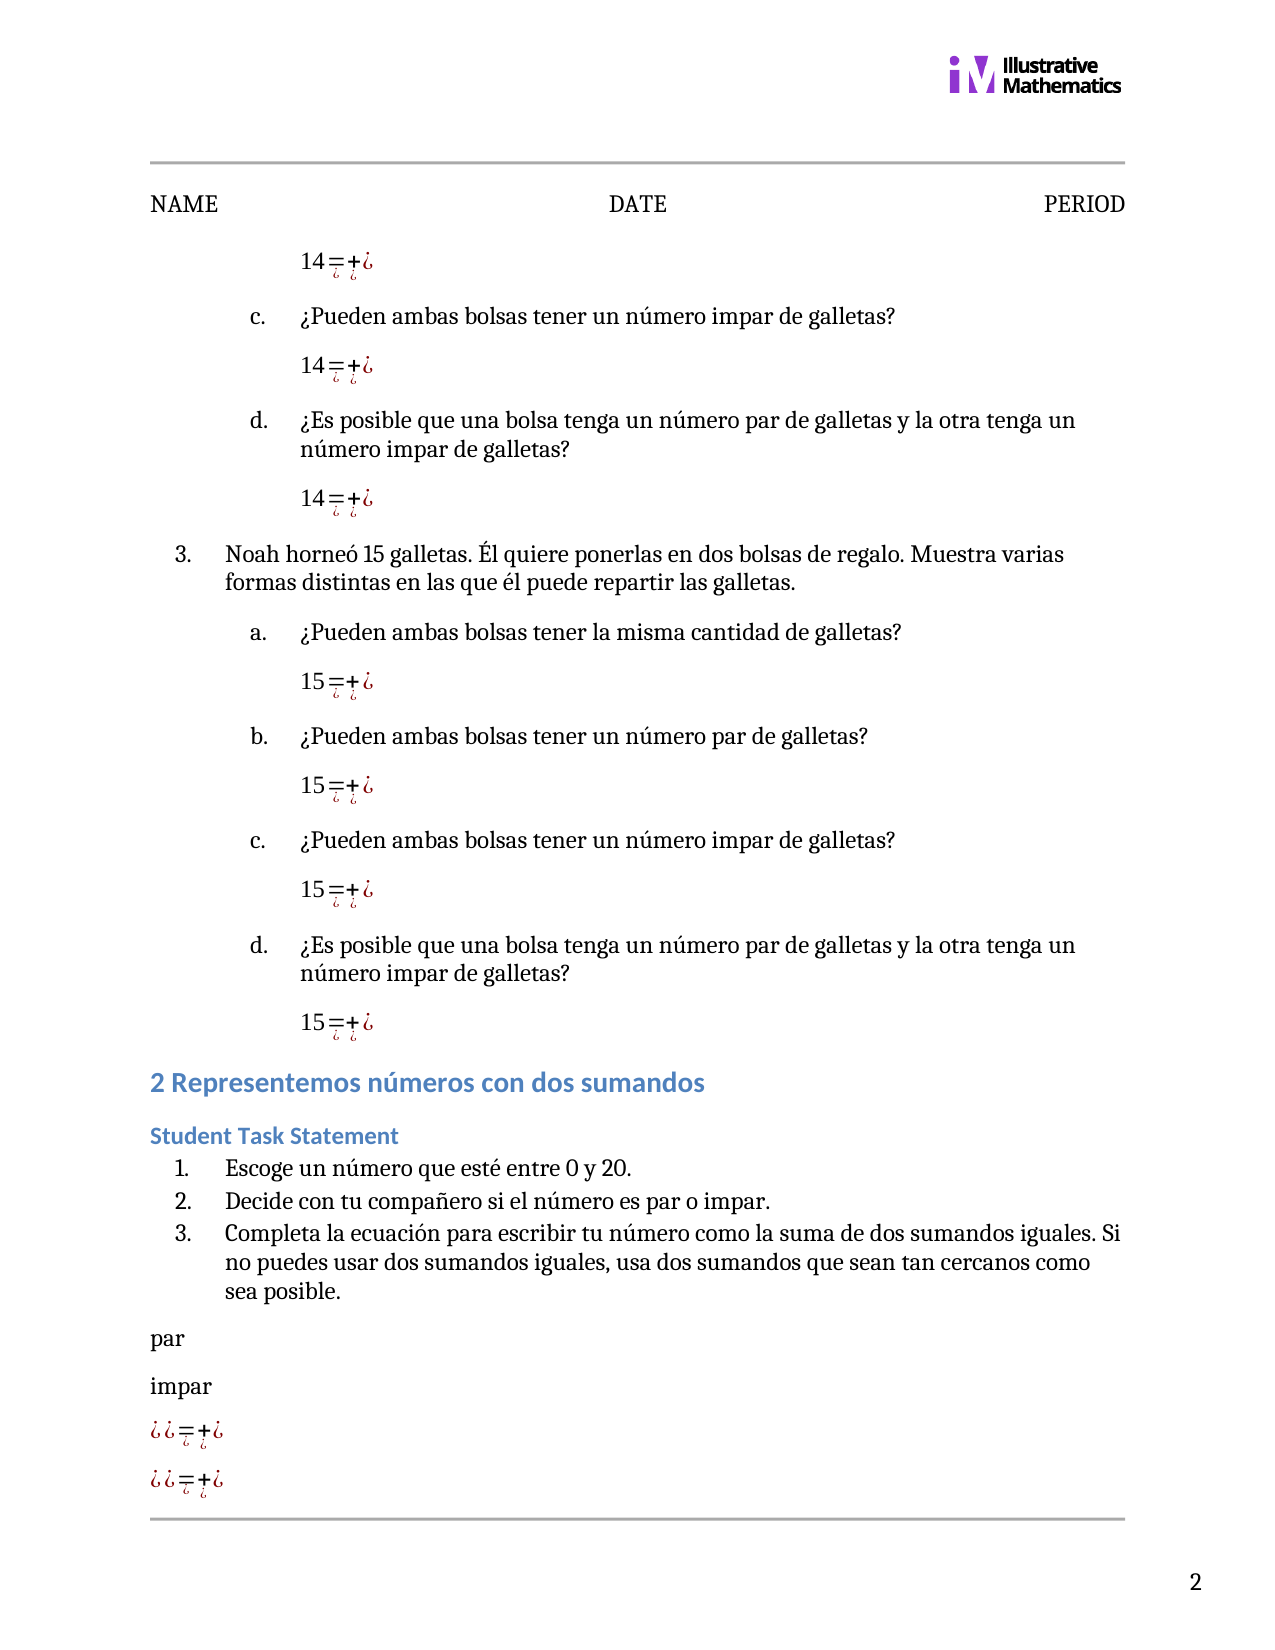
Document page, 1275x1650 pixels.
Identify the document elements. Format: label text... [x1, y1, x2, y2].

list ¿Es posible que una bolsa tenga un número par de galletas y la otra tenga un número impar de galletas? [250, 931, 1125, 988]
subtitle 2 Representemos números con dos sumandos [150, 1064, 1125, 1099]
text par [150, 1324, 1125, 1353]
list ¿Pueden ambas bolsas tener un número par de galletas? [250, 722, 1125, 751]
list ¿Pueden ambas bolsas tener un número impar de galletas? [250, 302, 1125, 331]
list Escoge un número que esté entre 0 y 20. [175, 1154, 1125, 1183]
picture [949, 55, 1121, 93]
list ¿Es posible que una bolsa tenga un número par de galletas y la otra tenga un número impar de galletas? [250, 406, 1125, 464]
list ¿Pueden ambas bolsas tener un número impar de galletas? [250, 826, 1125, 855]
subtitle Student Task Statement [150, 1120, 1125, 1151]
list Noah horneó 15 galletas. Él quiere ponerlas en dos bolsas de regalo. Muestra varias formas distintas en las que él puede repartir las galletas. [175, 539, 1125, 597]
list ¿Pueden ambas bolsas tener la misma cantidad de galletas? [250, 618, 1125, 647]
text impar [150, 1372, 1125, 1401]
list Completa la ecuación para escribir tu número como la suma de dos sumandos iguales. Si no puedes usar dos sumandos iguales, usa dos sumandos que sean tan cercanos como sea posible. [175, 1219, 1125, 1306]
list Decide con tu compañero si el número es par o impar. [175, 1187, 1125, 1216]
